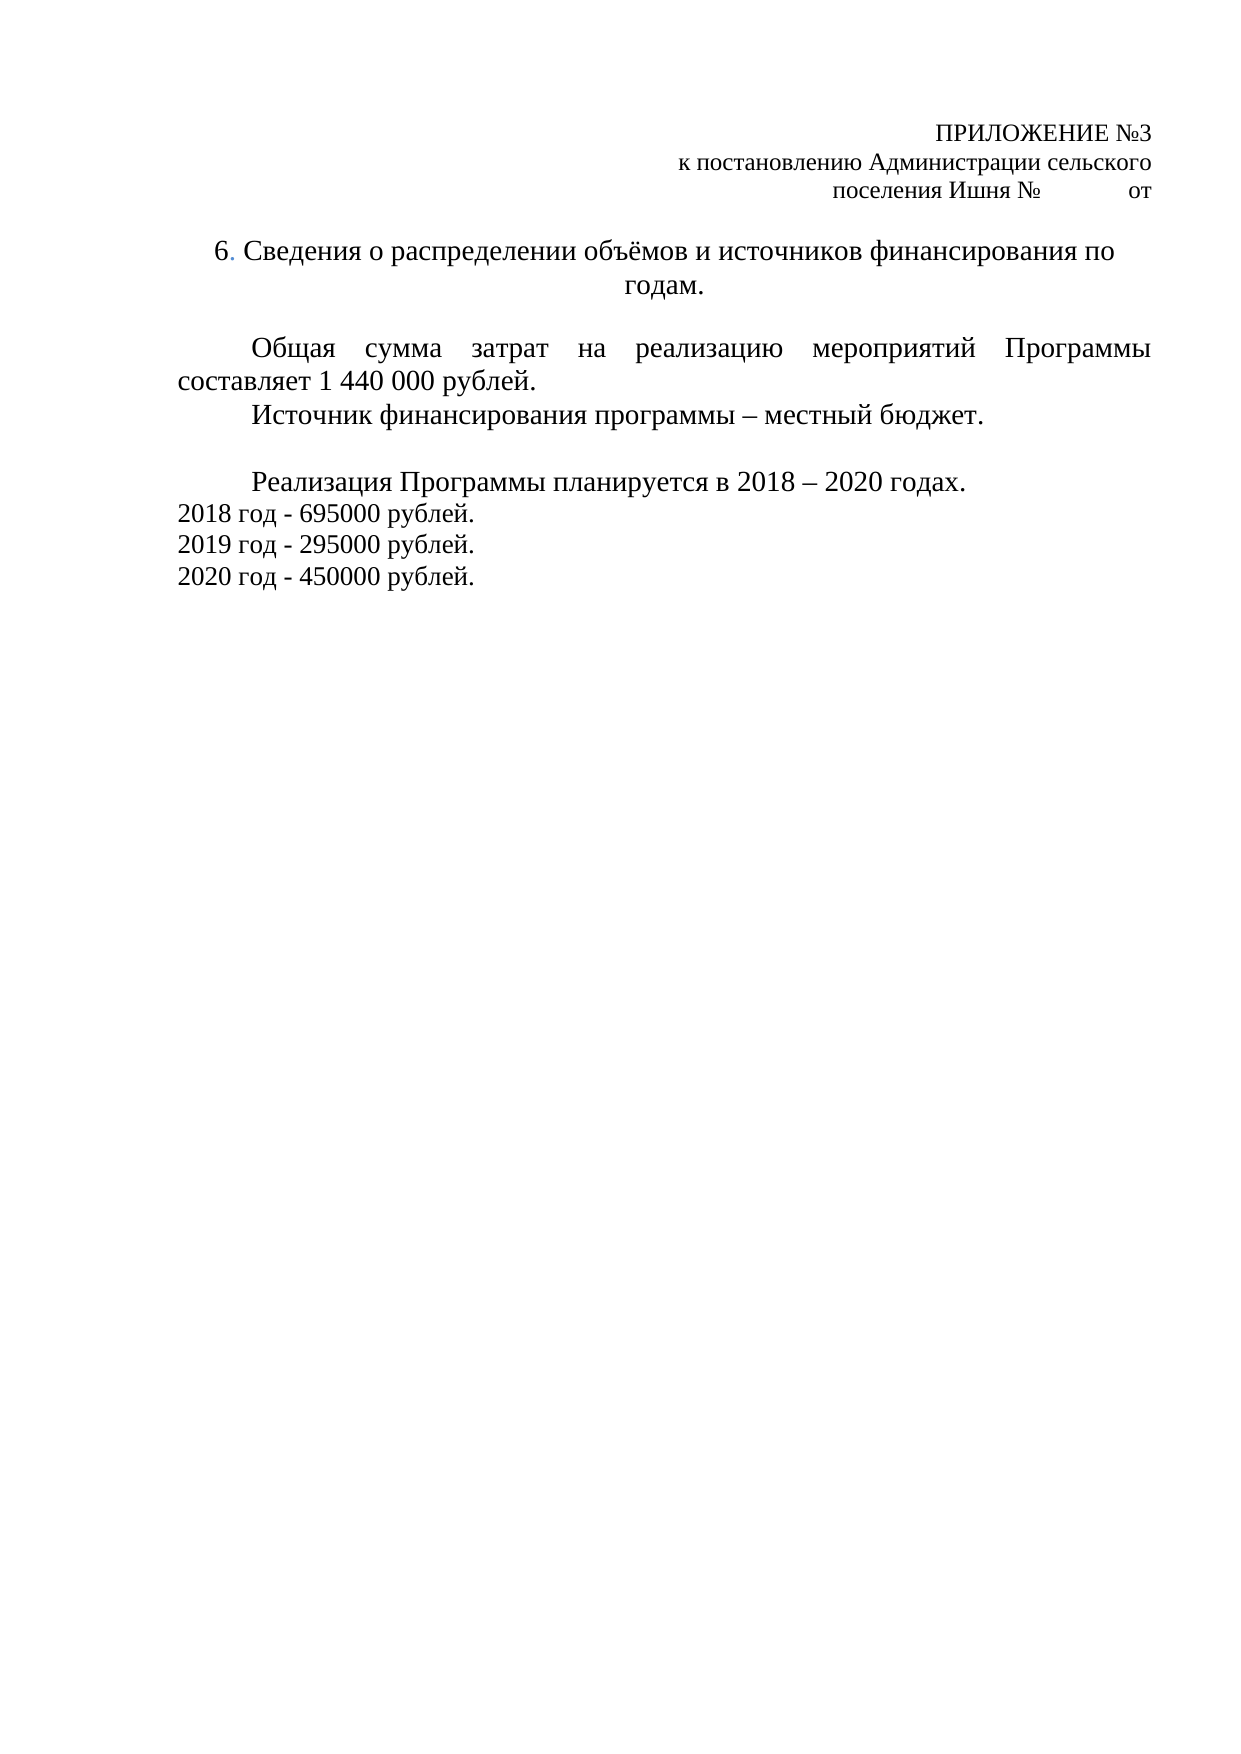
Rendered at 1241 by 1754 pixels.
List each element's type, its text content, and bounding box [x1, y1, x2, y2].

text 6. Сведения о распределении объёмов и источников финансирования по годам. [177, 233, 1152, 301]
text 2020 год - 450000 рублей. [177, 560, 1152, 591]
text ПРИЛОЖЕНИЕ №3 [177, 118, 1152, 147]
text Источник финансирования программы – местный бюджет. [177, 397, 1152, 430]
text к постановлению Администрации сельского [177, 147, 1152, 176]
text 2019 год - 295000 рублей. [177, 529, 1152, 560]
text поселения Ишня № от [177, 176, 1152, 204]
text Общая сумма затрат на реализацию мероприятий Программы составляет 1 440 000 рублей. [177, 330, 1152, 397]
text Реализация Программы планируется в 2018 – 2020 годах. [177, 464, 1152, 497]
text 2018 год - 695000 рублей. [177, 497, 1152, 529]
